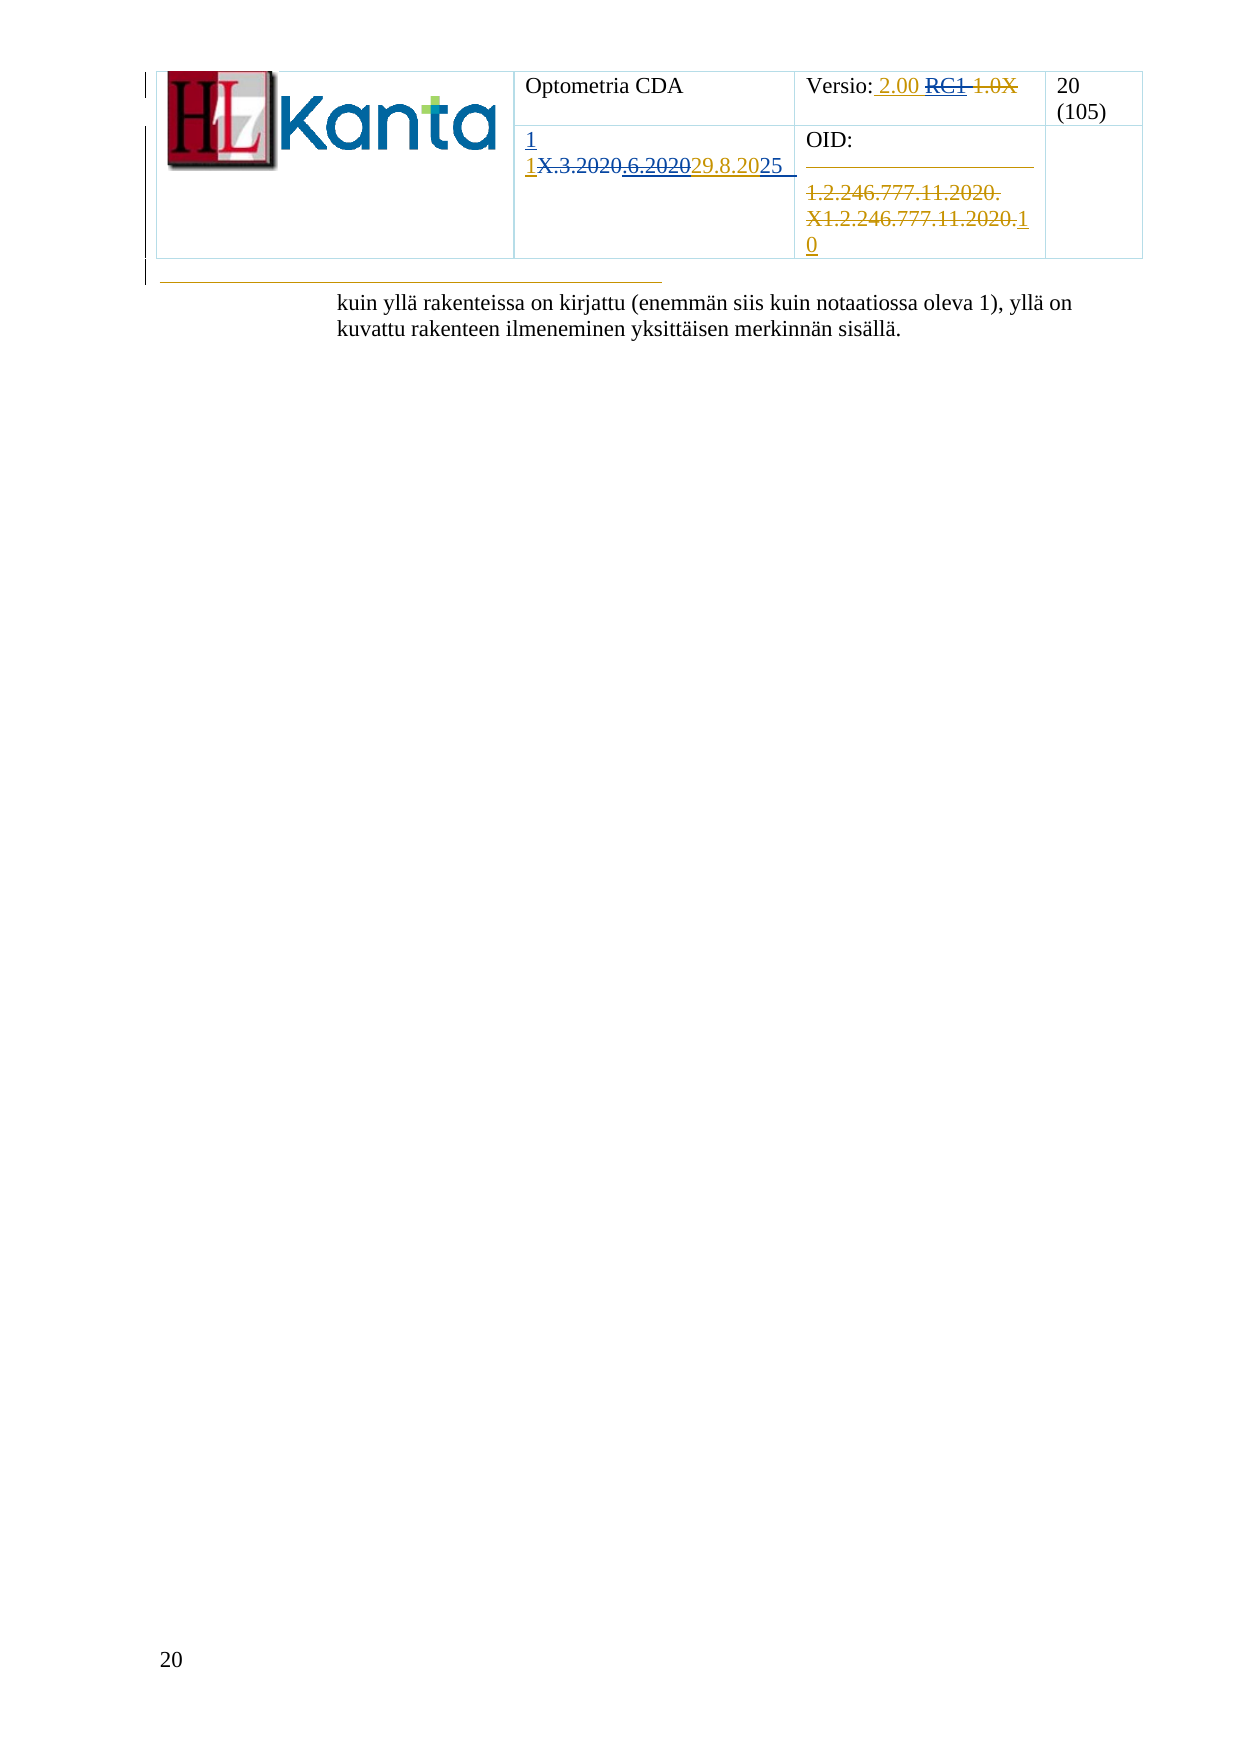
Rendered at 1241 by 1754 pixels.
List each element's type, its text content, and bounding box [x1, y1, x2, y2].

picture [281, 96, 496, 150]
picture [167, 71, 279, 171]
